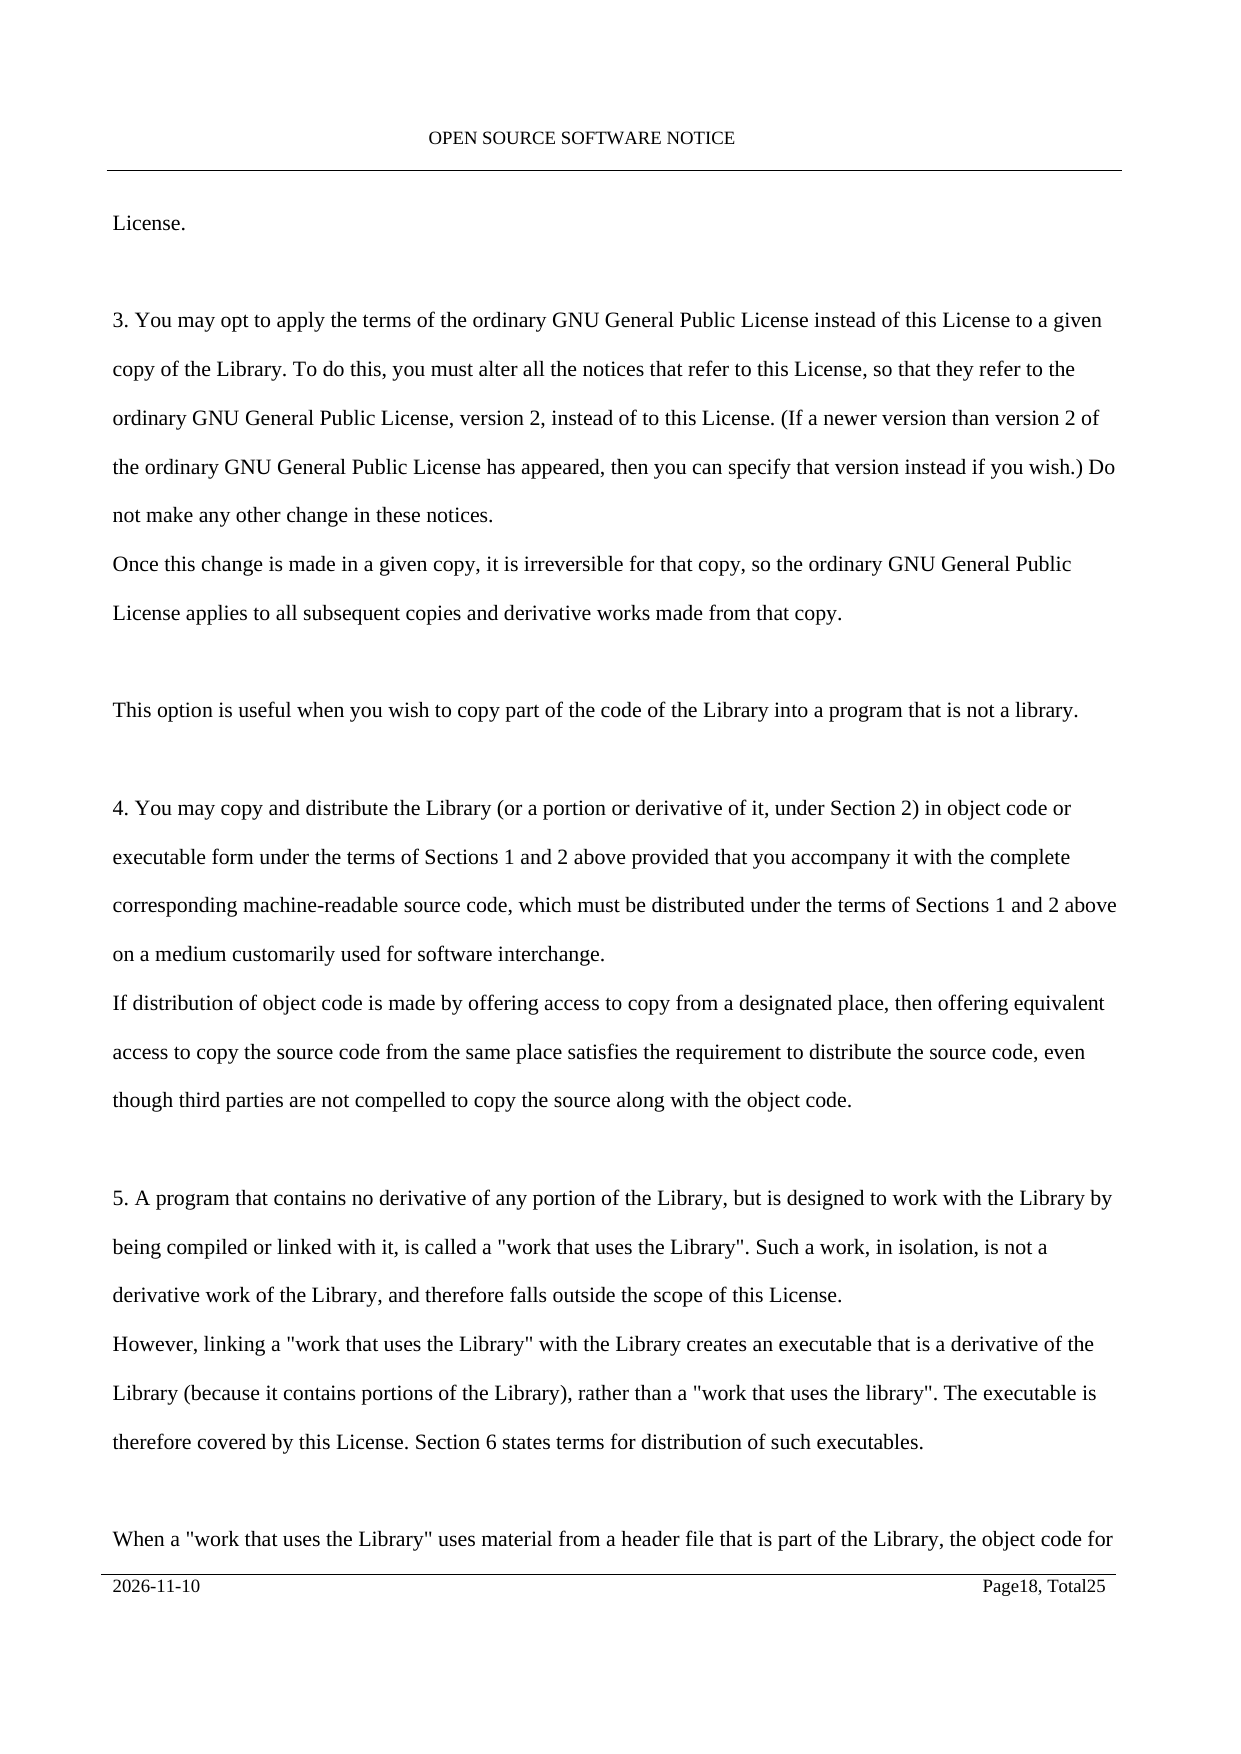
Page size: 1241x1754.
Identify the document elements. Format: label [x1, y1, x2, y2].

text [112, 206, 1128, 1555]
